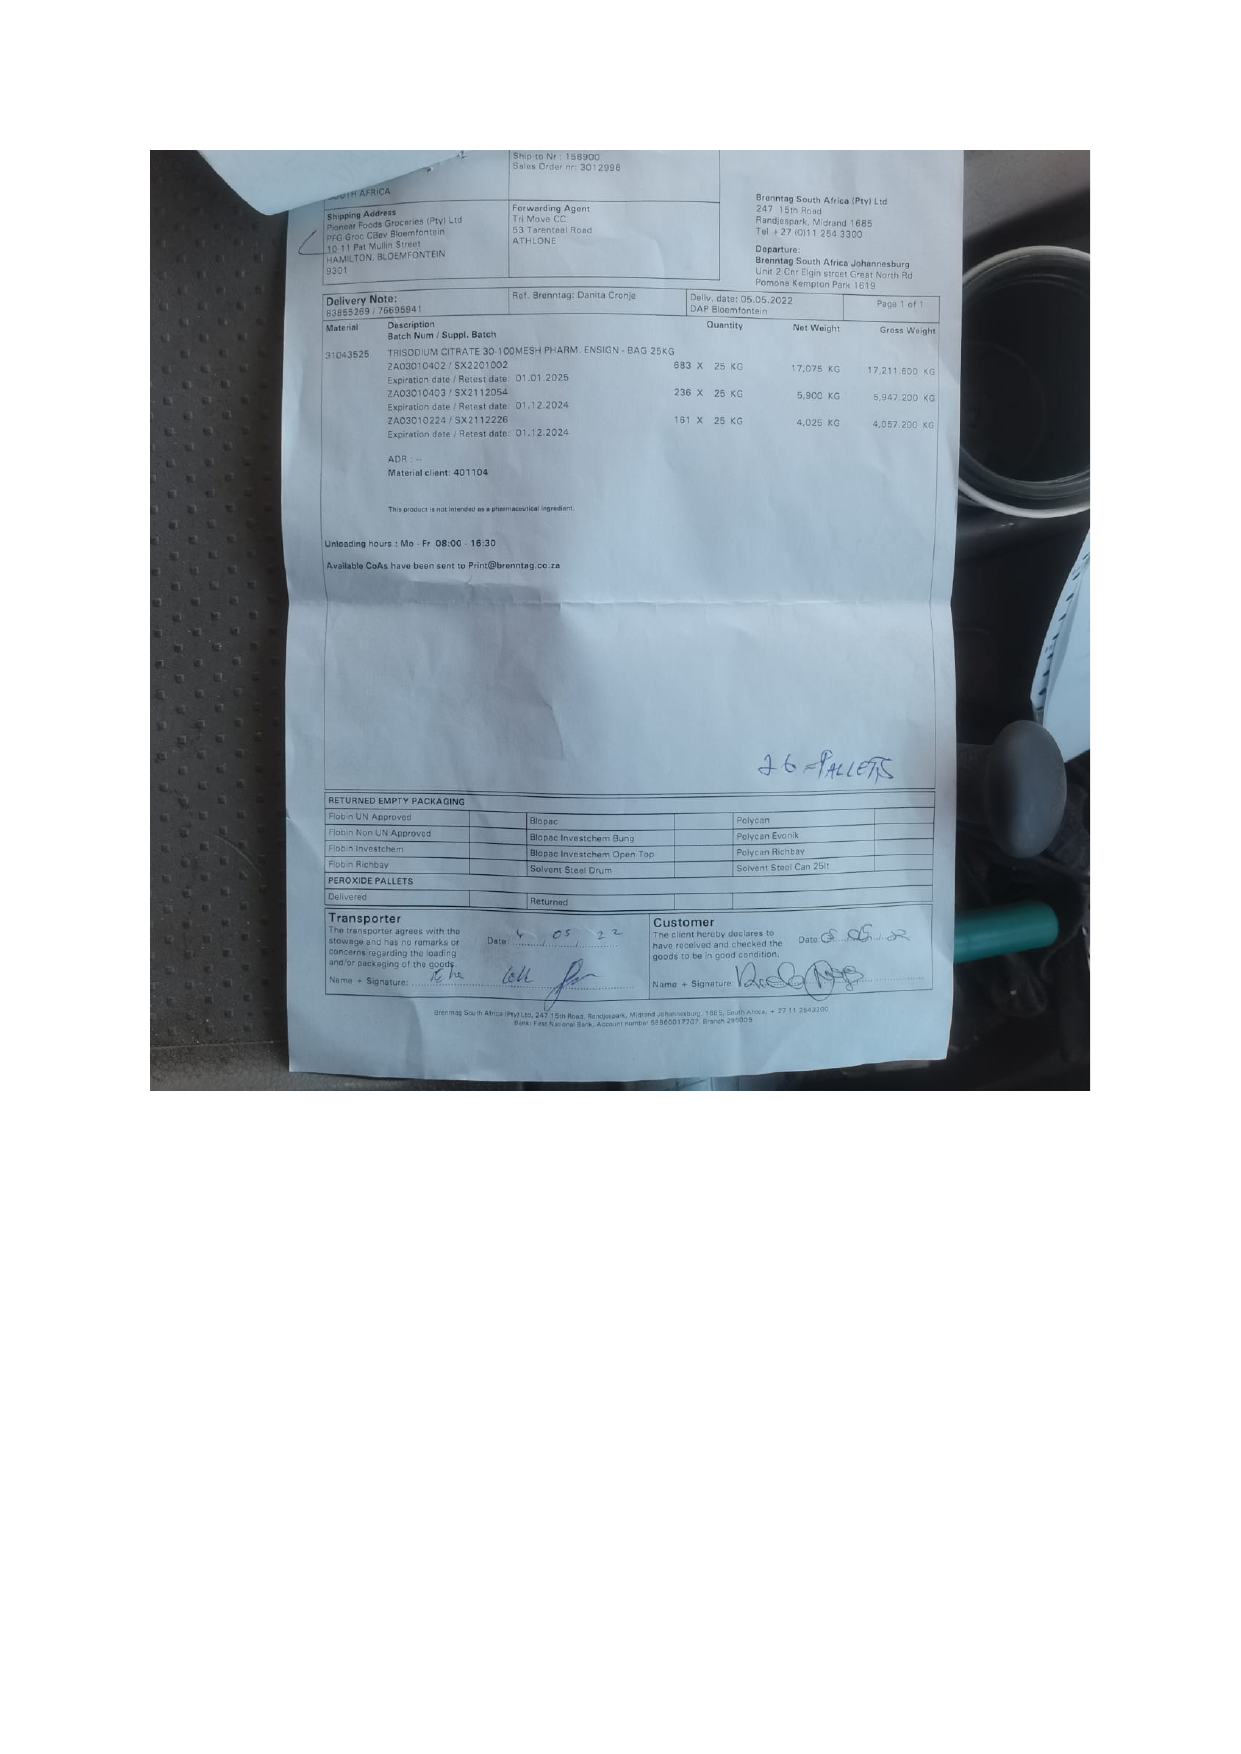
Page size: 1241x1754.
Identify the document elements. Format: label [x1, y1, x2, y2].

picture [150, 150, 1091, 1091]
